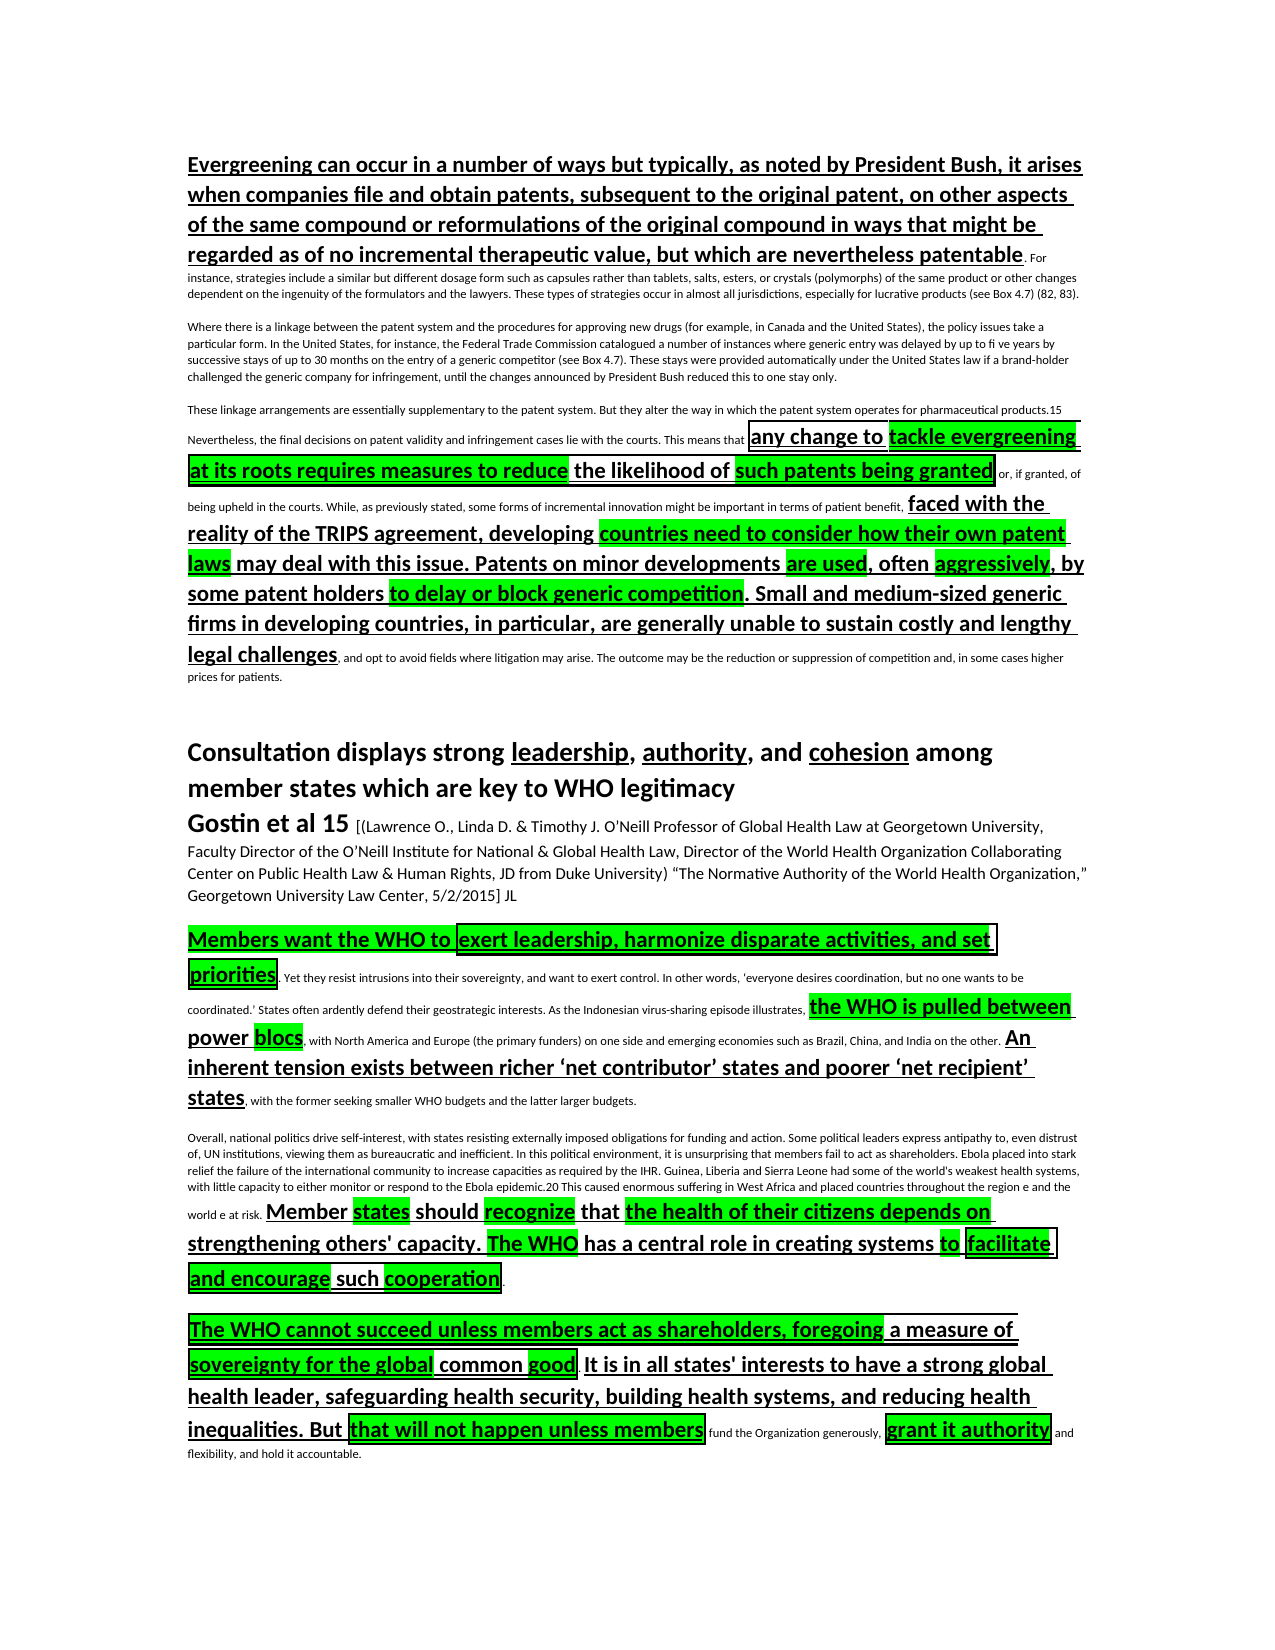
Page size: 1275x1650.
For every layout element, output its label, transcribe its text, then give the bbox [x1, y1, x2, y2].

text Gostin et al 15 [(Lawrence O., Linda D. & Timothy J. O’Neill Professor of Global Health Law at Georgetown University, Faculty Director of the O’Neill Institute for National & Global Health Law, Director of the World Health Organization Collaborating Center on Public Health Law & Human Rights, JD from Duke University) “The Normative Authority of the World Health Organization,” Georgetown University Law Center, 5/2/2015] JL [187, 806, 1087, 905]
text Members want the WHO to exert leadership, harmonize disparate activities, and set priorities. Yet they resist intrusions into their sovereignty, and want to exert control. In other words, ‘everyone desires coordination, but no one wants to be coordinated.’ States often ardently defend their geostrategic interests. As the Indonesian virus-sharing episode illustrates, the WHO is pulled between power blocs, with North America and Europe (the primary funders) on one side and emerging economies such as Brazil, China, and India on the other. An inherent tension exists between richer ‘net contributor’ states and poorer ‘net recipient’ states, with the former seeking smaller WHO budgets and the latter larger budgets. [187, 923, 1087, 1111]
text Evergreening can occur in a number of ways but typically, as noted by President Bush, it arises when companies file and obtain patents, subsequent to the original patent, on other aspects of the same compound or reformulations of the original compound in ways that might be regarded as of no incremental therapeutic value, but which are nevertheless patentable. For instance, strategies include a similar but different dosage form such as capsules rather than tablets, salts, esters, or crystals (polymorphs) of the same product or other changes dependent on the ingenuity of the formulators and the lawyers. These types of strategies occur in almost all jurisdictions, especially for lucrative products (see Box 4.7) (82, 83). [187, 150, 1087, 302]
subtitle Consultation displays strong leadership, authority, and cohesion among member states which are key to WHO legitimacy [187, 735, 1087, 804]
text Where there is a linkage between the patent system and the procedures for approving new drugs (for example, in Canada and the United States), the policy issues take a particular form. In the United States, for instance, the Federal Trade Commission catalogued a number of instances where generic entry was delayed by up to fi ve years by successive stays of up to 30 months on the entry of a generic competitor (see Box 4.7). These stays were provided automatically under the United States law if a brand-holder challenged the generic company for infringement, until the changes announced by President Bush reduced this to one stay only. [187, 319, 1087, 384]
text These linkage arrangements are essentially supplementary to the patent system. But they alter the way in which the patent system operates for pharmaceutical products.15 Nevertheless, the final decisions on patent validity and infringement cases lie with the courts. This means that any change to tackle evergreening at its roots requires measures to reduce the likelihood of such patents being granted or, if granted, of being upheld in the courts. While, as previously stated, some forms of incremental innovation might be important in terms of patient benefit, faced with the reality of the TRIPS agreement, developing countries need to consider how their own patent laws may deal with this issue. Patents on minor developments are used, often aggressively, by some patent holders to delay or block generic competition. Small and medium-sized generic firms in developing countries, in particular, are generally unable to sustain costly and lengthy legal challenges, and opt to avoid fields where litigation may arise. The outcome may be the reduction or suppression of competition and, in some cases higher prices for patients. [187, 402, 1087, 684]
text Overall, national politics drive self-interest, with states resisting externally imposed obligations for funding and action. Some political leaders express antipathy to, even distrust of, UN institutions, viewing them as bureaucratic and inefficient. In this political environment, it is unsurprising that members fail to act as shareholders. Ebola placed into stark relief the failure of the international community to increase capacities as required by the IHR. Guinea, Liberia and Sierra Leone had some of the world's weakest health systems, with little capacity to either monitor or respond to the Ebola epidemic.20 This caused enormous suffering in West Africa and placed countries throughout the region e and the world e at risk. Member states should recognize that the health of their citizens depends on strengthening others' capacity. The WHO has a central role in creating systems to facilitate and encourage such cooperation. [187, 1130, 1087, 1294]
text The WHO cannot succeed unless members act as shareholders, foregoing a measure of sovereignty for the global common good. It is in all states' interests to have a strong global health leader, safeguarding health security, building health systems, and reducing health inequalities. But that will not happen unless members fund the Organization generously, grant it authority and flexibility, and hold it accountable. [187, 1313, 1087, 1462]
